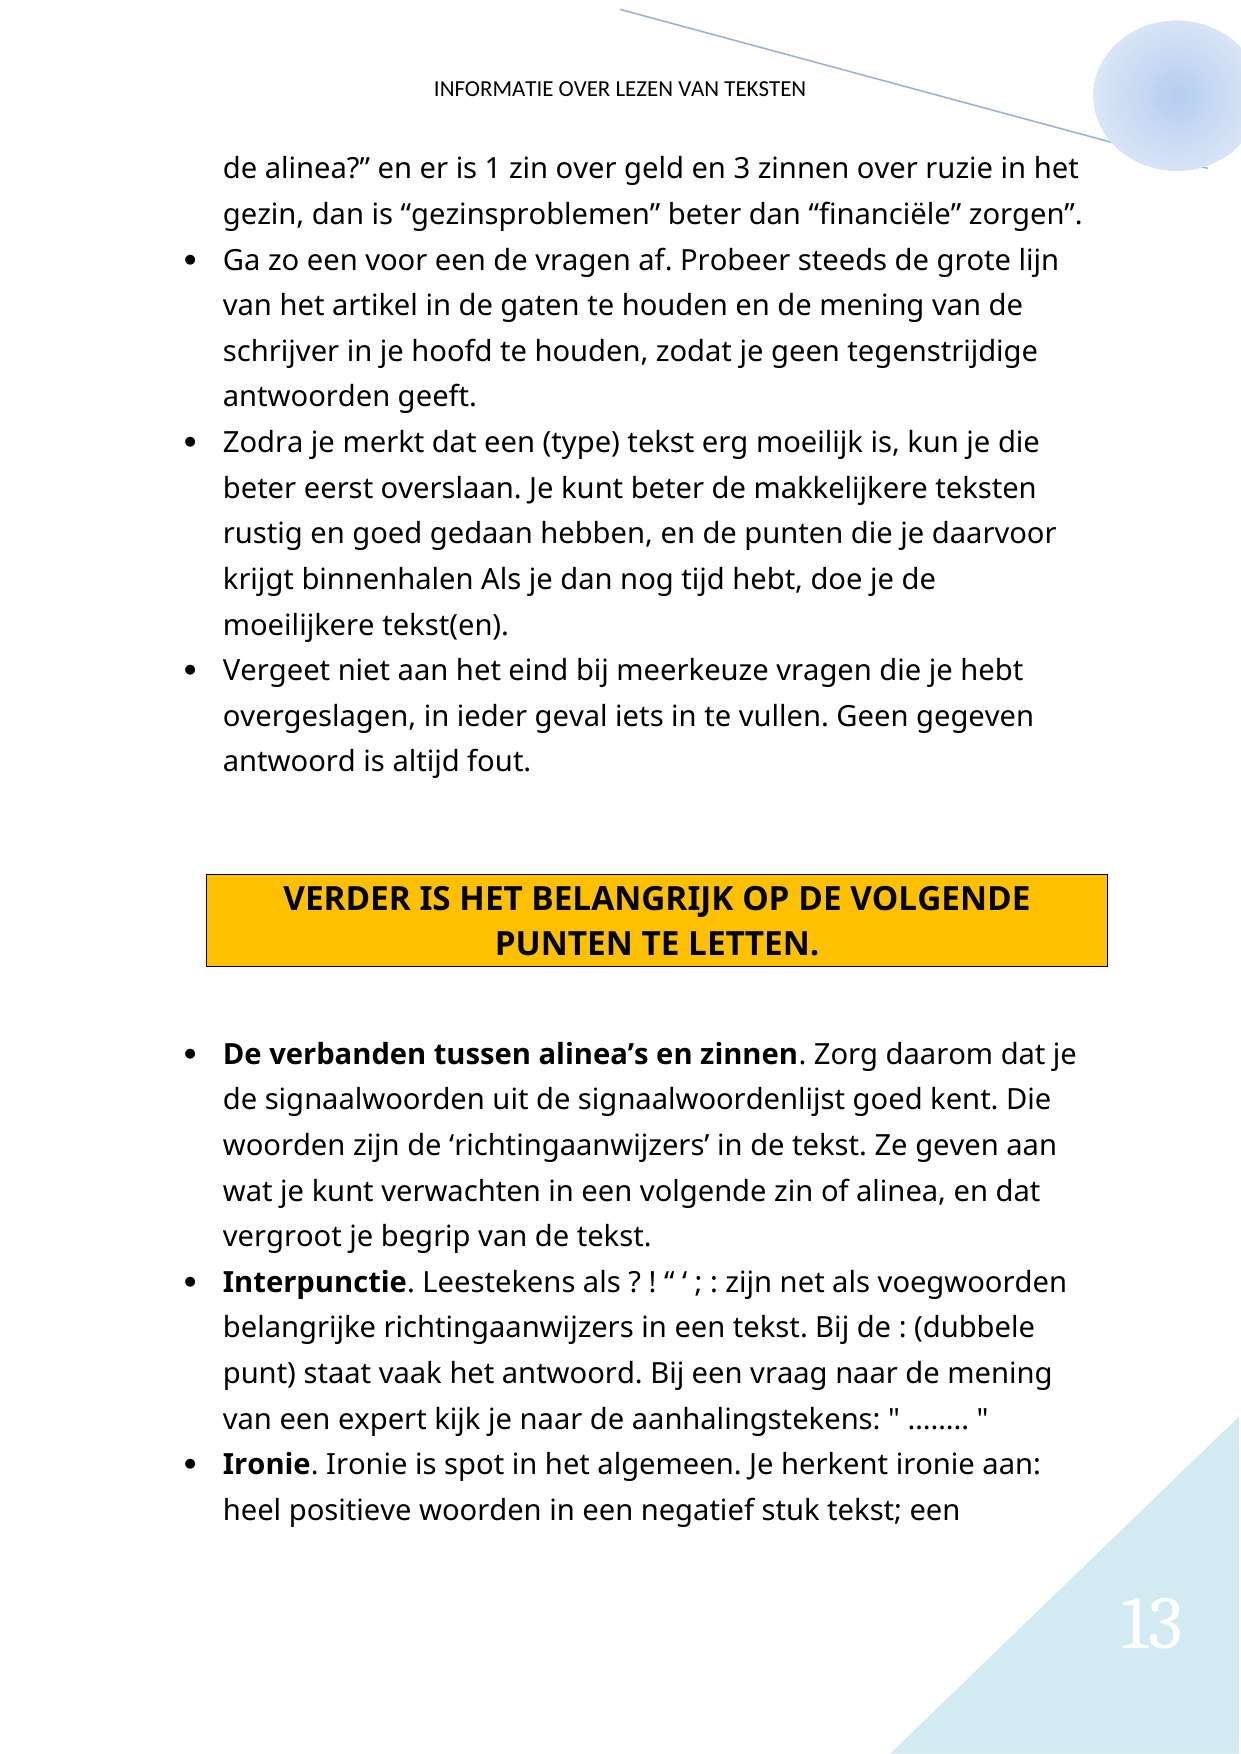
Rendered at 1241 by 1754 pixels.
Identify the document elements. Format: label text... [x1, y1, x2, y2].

list Ga zo een voor een de vragen af. Probeer steeds de grote lijn van het artikel in de gaten te houden en de mening van de schrijver in je hoofd te houden, zodat je geen tegenstrijdige antwoorden geeft. [185, 239, 1093, 415]
table_header VERDER IS HET BELANGRIJK OP DE VOLGENDE PUNTEN TE LETTEN. [207, 875, 1107, 966]
list Interpunctie. Leestekens als ? ! “ ‘ ; : zijn net als voegwoorden belangrijke richtingaanwijzers in een tekst. Bij de : (dubbele punt) staat vaak het antwoord. Bij een vraag naar de mening van een expert kijk je naar de aanhalingstekens: " …….. " [185, 1261, 1093, 1438]
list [185, 1444, 1093, 1529]
list Zodra je merkt dat een (type) tekst erg moeilijk is, kun je die beter eerst overslaan. Je kunt beter de makkelijkere teksten rustig en goed gedaan hebben, en de punten die je daarvoor krijgt binnenhalen Als je dan nog tijd hebt, doe je de moeilijkere tekst(en). [185, 421, 1093, 643]
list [185, 148, 1093, 233]
list De verbanden tussen alinea’s en zinnen. Zorg daarom dat je de signaalwoorden uit de signaalwoordenlijst goed kent. Die woorden zijn de ‘richtingaanwijzers’ in de tekst. Ze geven aan wat je kunt verwachten in een volgende zin of alinea, en dat vergroot je begrip van de tekst. [185, 1033, 1093, 1255]
list Vergeet niet aan het eind bij meerkeuze vragen die je hebt overgeslagen, in ieder geval iets in te vullen. Geen gegeven antwoord is altijd fout. [185, 649, 1093, 780]
